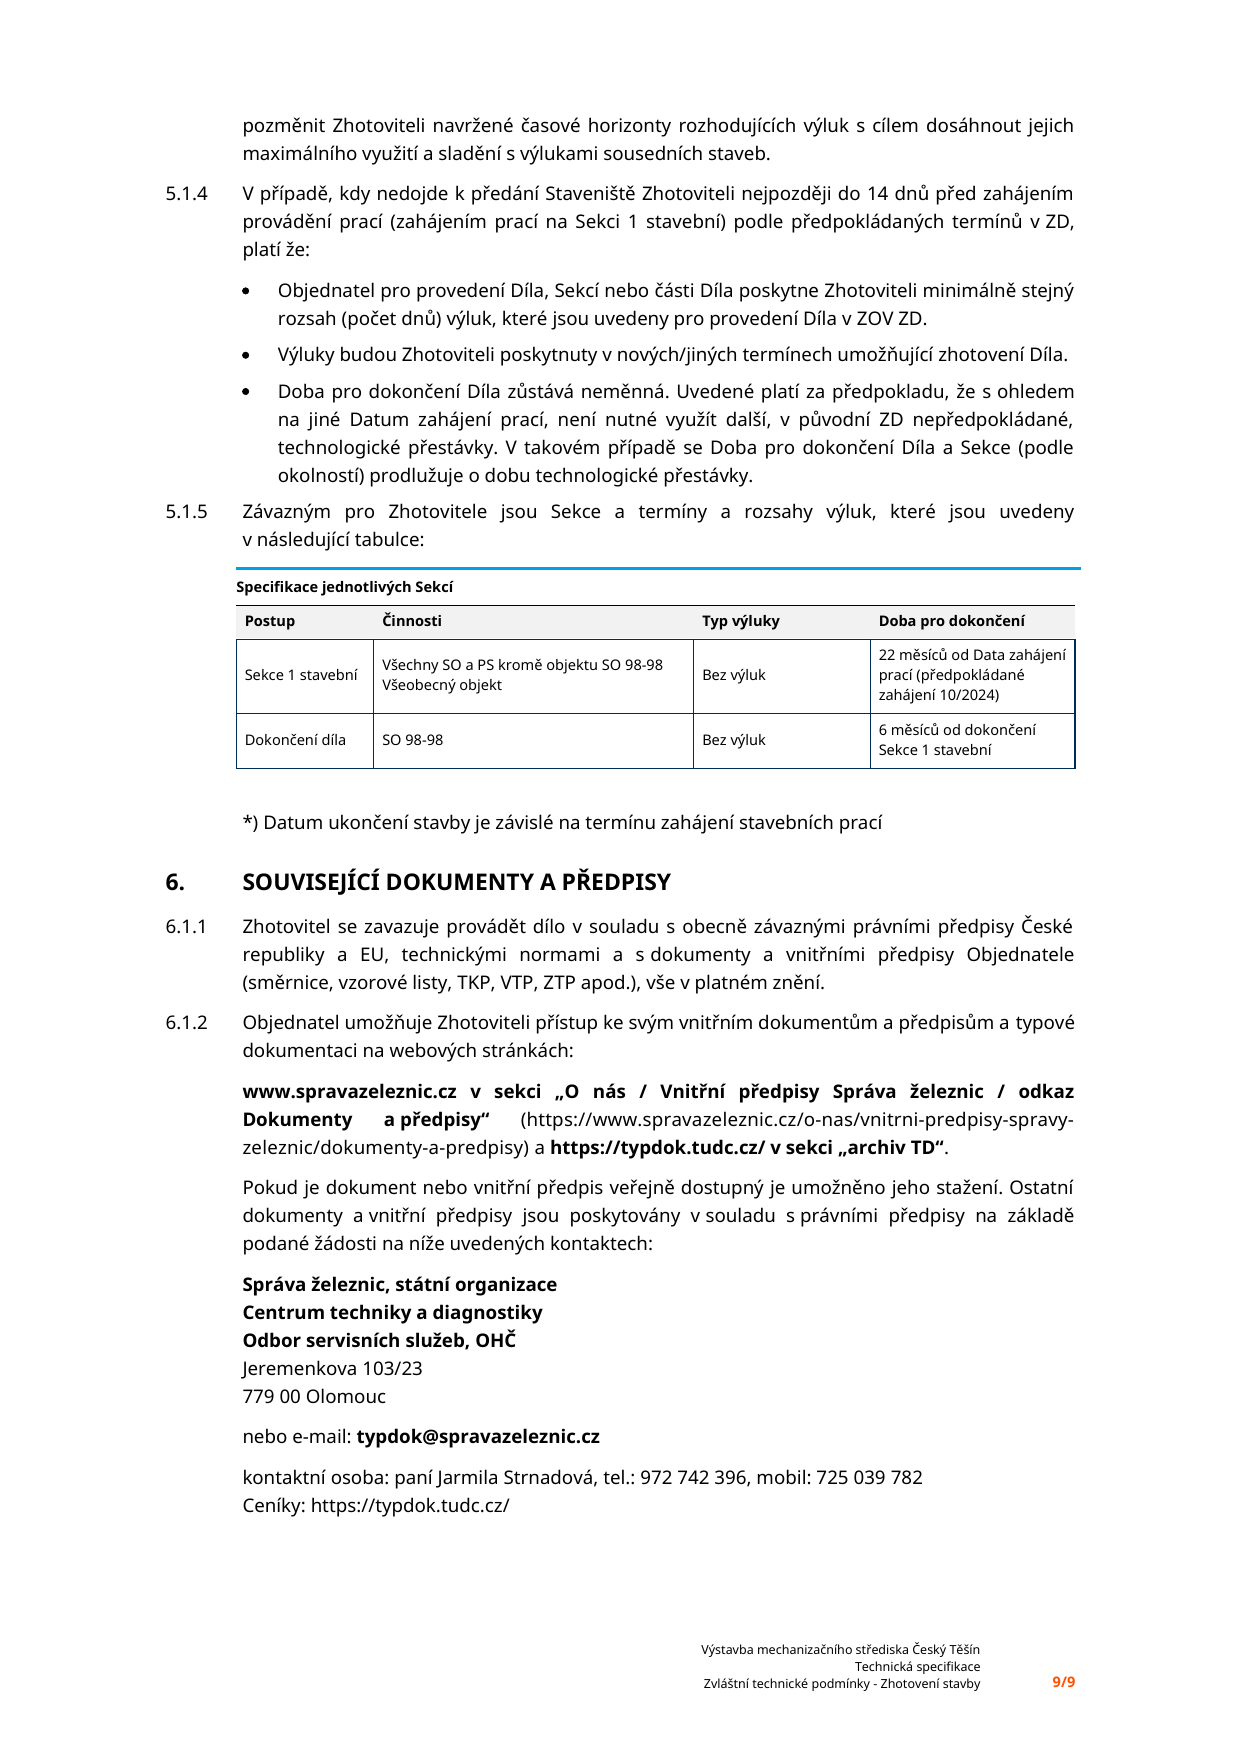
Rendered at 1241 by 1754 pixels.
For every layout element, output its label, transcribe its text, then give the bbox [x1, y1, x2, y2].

text SOUVISEJÍCÍ DOKUMENTY A PŘEDPISY [165, 866, 1075, 897]
text Ceníky: https://typdok.tudc.cz/ [242, 1492, 1075, 1518]
table_cell Všechny SO a PS kromě objektu SO 98-98 Všeobecný objekt [374, 640, 693, 713]
text Pokud je dokument nebo vnitřní předpis veřejně dostupný je umožněno jeho stažení. Ostatní dokumenty a vnitřní předpisy jsou poskytovány v souladu s právními předpisy na základě podané žádosti na níže uvedených kontaktech: [242, 1175, 1075, 1256]
text Centrum techniky a diagnostiky [242, 1299, 1075, 1325]
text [165, 112, 1075, 166]
text www.spravazeleznic.cz v sekci „O nás / Vnitřní předpisy Správa železnic / odkaz Dokumenty a předpisy“ (https://www.spravazeleznic.cz/o-nas/vnitrni-predpisy-spravy-zeleznic/dokumenty-a-predpisy) a https://typdok.tudc.cz/ v sekci „archiv TD“. [242, 1078, 1075, 1160]
text Zhotovitel se zavazuje provádět dílo v souladu s obecně závaznými právními předpisy České republiky a EU, technickými normami a s dokumenty a vnitřními předpisy Objednatele (směrnice, vzorové listy, TKP, VTP, ZTP apod.), vše v platném znění. [165, 913, 1075, 994]
table_cell Dokončení díla [237, 714, 373, 767]
table_header Typ výluky [694, 606, 870, 638]
table_cell Bez výluk [694, 714, 870, 767]
text Jeremenkova 103/23 [242, 1355, 1075, 1381]
text Objednatel umožňuje Zhotoviteli přístup ke svým vnitřním dokumentům a předpisům a typové dokumentaci na webových stránkách: [165, 1009, 1075, 1063]
table_cell 6 měsíců od dokončení Sekce 1 stavební [871, 714, 1074, 767]
table_cell Bez výluk [694, 640, 870, 713]
text 779 00 Olomouc [242, 1383, 1075, 1409]
table_cell 22 měsíců od Data zahájení prací (předpokládané zahájení 10/2024) [871, 640, 1074, 713]
text *) Datum ukončení stavby je závislé na termínu zahájení stavebních prací [242, 809, 1075, 834]
text Správa železnic, státní organizace [242, 1271, 1075, 1297]
text V případě, kdy nedojde k předání Staveniště Zhotoviteli nejpozději do 14 dnů před zahájením provádění prací (zahájením prací na Sekci 1 stavební) podle předpokládaných termínů v ZD, platí že: [165, 181, 1075, 262]
text Závazným pro Zhotovitele jsou Sekce a termíny a rozsahy výluk, které jsou uvedeny v následující tabulce: [165, 498, 1075, 552]
table_cell SO 98-98 [374, 714, 693, 767]
text kontaktní osoba: paní Jarmila Strnadová, tel.: 972 742 396, mobil: 725 039 782 [242, 1464, 1075, 1490]
table_header Činnosti [374, 606, 694, 638]
table_header Postup [236, 606, 374, 638]
text Specifikace jednotlivých Sekcí [236, 570, 1081, 596]
text Výluky budou Zhotoviteli poskytnuty v nových/jiných termínech umožňující zhotovení Díla. [242, 342, 1075, 367]
text nebo e-mail: typdok@spravazeleznic.cz [242, 1424, 1075, 1449]
table_cell Sekce 1 stavební [237, 640, 373, 713]
text Doba pro dokončení Díla zůstává neměnná. Uvedené platí za předpokladu, že s ohledem na jiné Datum zahájení prací, není nutné využít další, v původní ZD nepředpokládané, technologické přestávky. V takovém případě se Doba pro dokončení Díla a Sekce (podle okolností) prodlužuje o dobu technologické přestávky. [242, 378, 1075, 488]
table_header Doba pro dokončení [870, 606, 1075, 638]
text Objednatel pro provedení Díla, Sekcí nebo části Díla poskytne Zhotoviteli minimálně stejný rozsah (počet dnů) výluk, které jsou uvedeny pro provedení Díla v ZOV ZD. [242, 277, 1075, 331]
text Odbor servisních služeb, OHČ [242, 1327, 1075, 1353]
